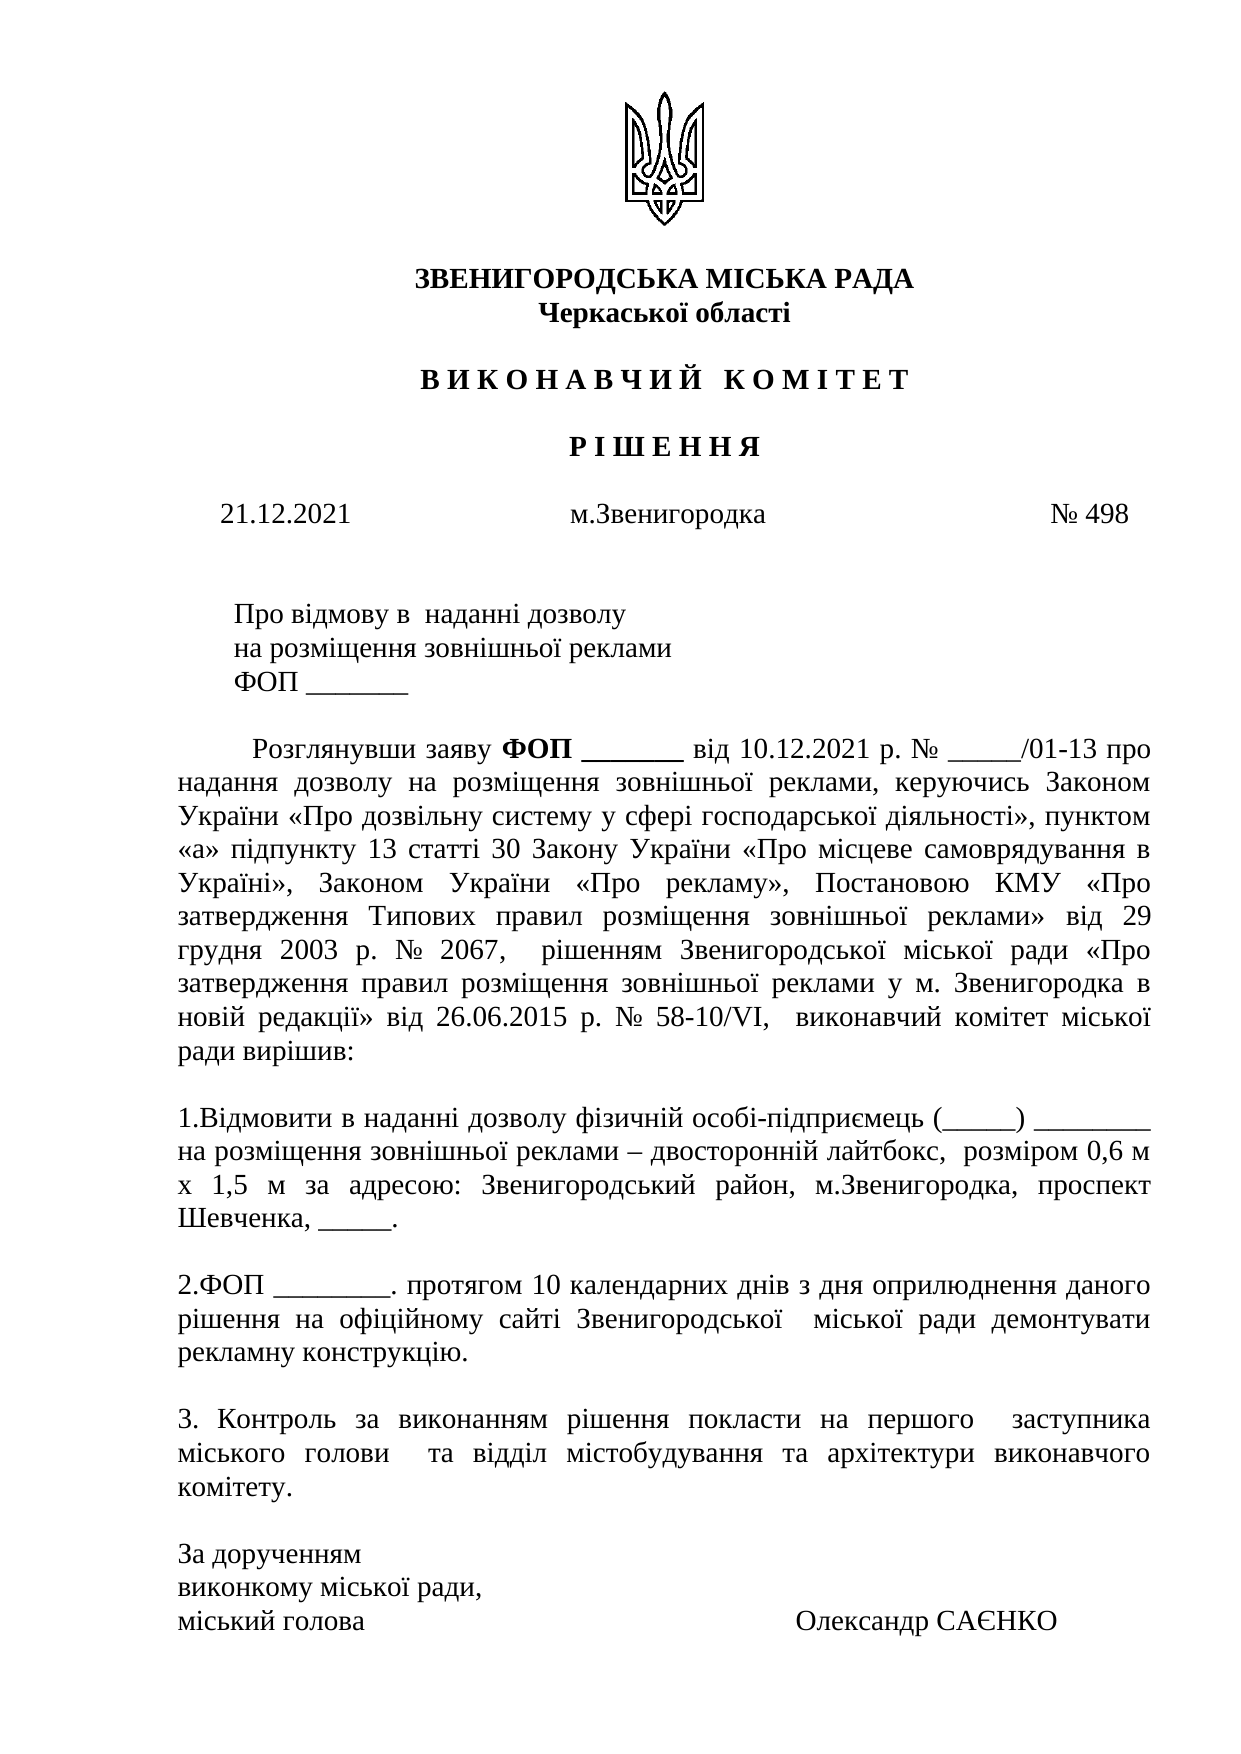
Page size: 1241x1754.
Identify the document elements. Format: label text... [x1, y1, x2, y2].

text ЗВЕНИГОРОДСЬКА МІСЬКА РАДА [177, 261, 1152, 295]
text Р І Ш Е Н Н Я [177, 429, 1152, 462]
text міський голова Олександр САЄНКО [177, 1603, 1152, 1636]
text виконкому міської ради, [177, 1569, 1152, 1603]
text ФОП _______ [177, 664, 1152, 697]
text В И К О Н А В Ч И Й К О М І Т Е Т [177, 362, 1152, 395]
text Про відмову в наданні дозволу [177, 597, 1152, 630]
text 3. Контроль за виконанням рішення покласти на першого заступника міського голови та відділ містобудування та архітектури виконавчого комітету. [177, 1402, 1152, 1502]
text 21.12.2021 м.Звенигородка № 498 [177, 496, 1152, 529]
text на розміщення зовнішньої реклами [177, 630, 1152, 664]
text Розглянувши заяву ФОП _______ від 10.12.2021 р. № _____/01-13 про надання дозволу на розміщення зовнішньої реклами, керуючись Законом України «Про дозвільну систему у сфері господарської діяльності», пунктом «а» підпункту 13 статті 30 Закону України «Про місцеве самоврядування в Україні», Законом України «Про рекламу», Постановою КМУ «Про затвердження Типових правил розміщення зовнішньої реклами» від 29 грудня 2003 р. № 2067, рішенням Звенигородської міської ради «Про затвердження правил розміщення зовнішньої реклами у м. Звенигородка в новій редакції» від 26.06.2015 р. № 58-10/VІ, виконавчий комітет міської ради вирішив: [177, 731, 1152, 1066]
text Черкаської області [177, 295, 1152, 328]
text 2.ФОП ________. протягом 10 календарних днів з дня оприлюднення даного рішення на офіційному сайті Звенигородської міської ради демонтувати рекламну конструкцію. [177, 1267, 1152, 1368]
text За дорученням [177, 1536, 1152, 1569]
text 1.Відмовити в наданні дозволу фізичній особі-підприємець (_____) ________ на розміщення зовнішньої реклами – двосторонній лайтбокс, розміром 0,6 м х 1,5 м за адресою: Звенигородський район, м.Звенигородка, проспект Шевченка, _____. [177, 1100, 1152, 1234]
